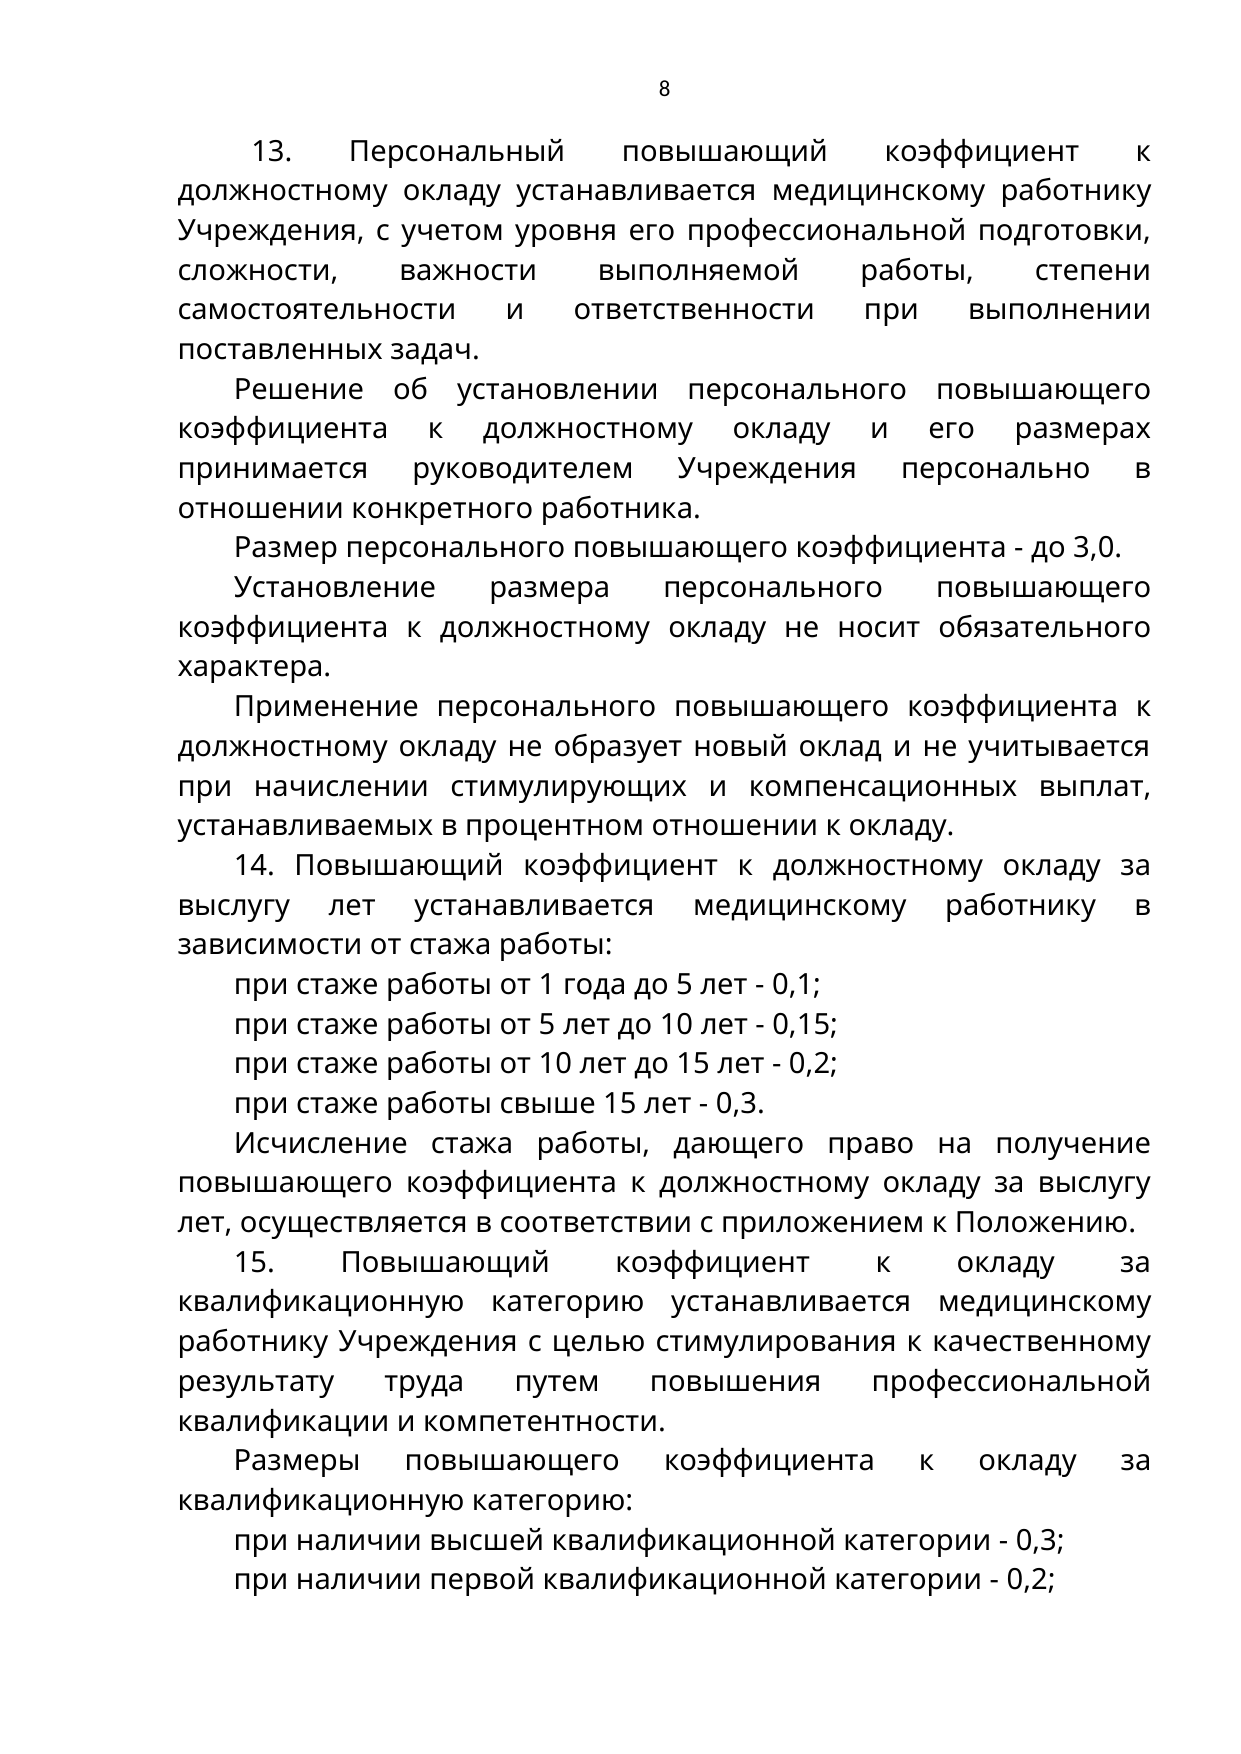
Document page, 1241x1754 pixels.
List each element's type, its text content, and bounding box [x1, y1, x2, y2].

text 13. Персональный повышающий коэффициент к должностному окладу устанавливается медицинскому работнику Учреждения, с учетом уровня его профессиональной подготовки, сложности, важности выполняемой работы, степени самостоятельности и ответственности при выполнении поставленных задач. [177, 130, 1152, 368]
text Решение об установлении персонального повышающего коэффициента к должностному окладу и его размерах принимается руководителем Учреждения персонально в отношении конкретного работника. [177, 368, 1152, 527]
text Установление размера персонального повышающего коэффициента к должностному окладу не носит обязательного характера. [177, 566, 1152, 685]
text Исчисление стажа работы, дающего право на получение повышающего коэффициента к должностному окладу за выслугу лет, осуществляется в соответствии с приложением к Положению. [177, 1122, 1152, 1241]
text 14. Повышающий коэффициент к должностному окладу за выслугу лет устанавливается медицинскому работнику в зависимости от стажа работы: [177, 844, 1152, 963]
text при стаже работы от 10 лет до 15 лет - 0,2; [177, 1043, 1152, 1082]
text при наличии высшей квалификационной категории - 0,3; [177, 1519, 1152, 1558]
text при наличии первой квалификационной категории - 0,2; [177, 1558, 1152, 1598]
text Применение персонального повышающего коэффициента к должностному окладу не образует новый оклад и не учитывается при начислении стимулирующих и компенсационных выплат, устанавливаемых в процентном отношении к окладу. [177, 685, 1152, 844]
text Размер персонального повышающего коэффициента - до 3,0. [177, 527, 1152, 566]
text при стаже работы свыше 15 лет - 0,3. [177, 1082, 1152, 1122]
text 15. Повышающий коэффициент к окладу за квалификационную категорию устанавливается медицинскому работнику Учреждения с целью стимулирования к качественному результату труда путем повышения профессиональной квалификации и компетентности. [177, 1241, 1152, 1439]
text при стаже работы от 5 лет до 10 лет - 0,15; [177, 1003, 1152, 1043]
text при стаже работы от 1 года до 5 лет - 0,1; [177, 963, 1152, 1003]
text Размеры повышающего коэффициента к окладу за квалификационную категорию: [177, 1439, 1152, 1519]
